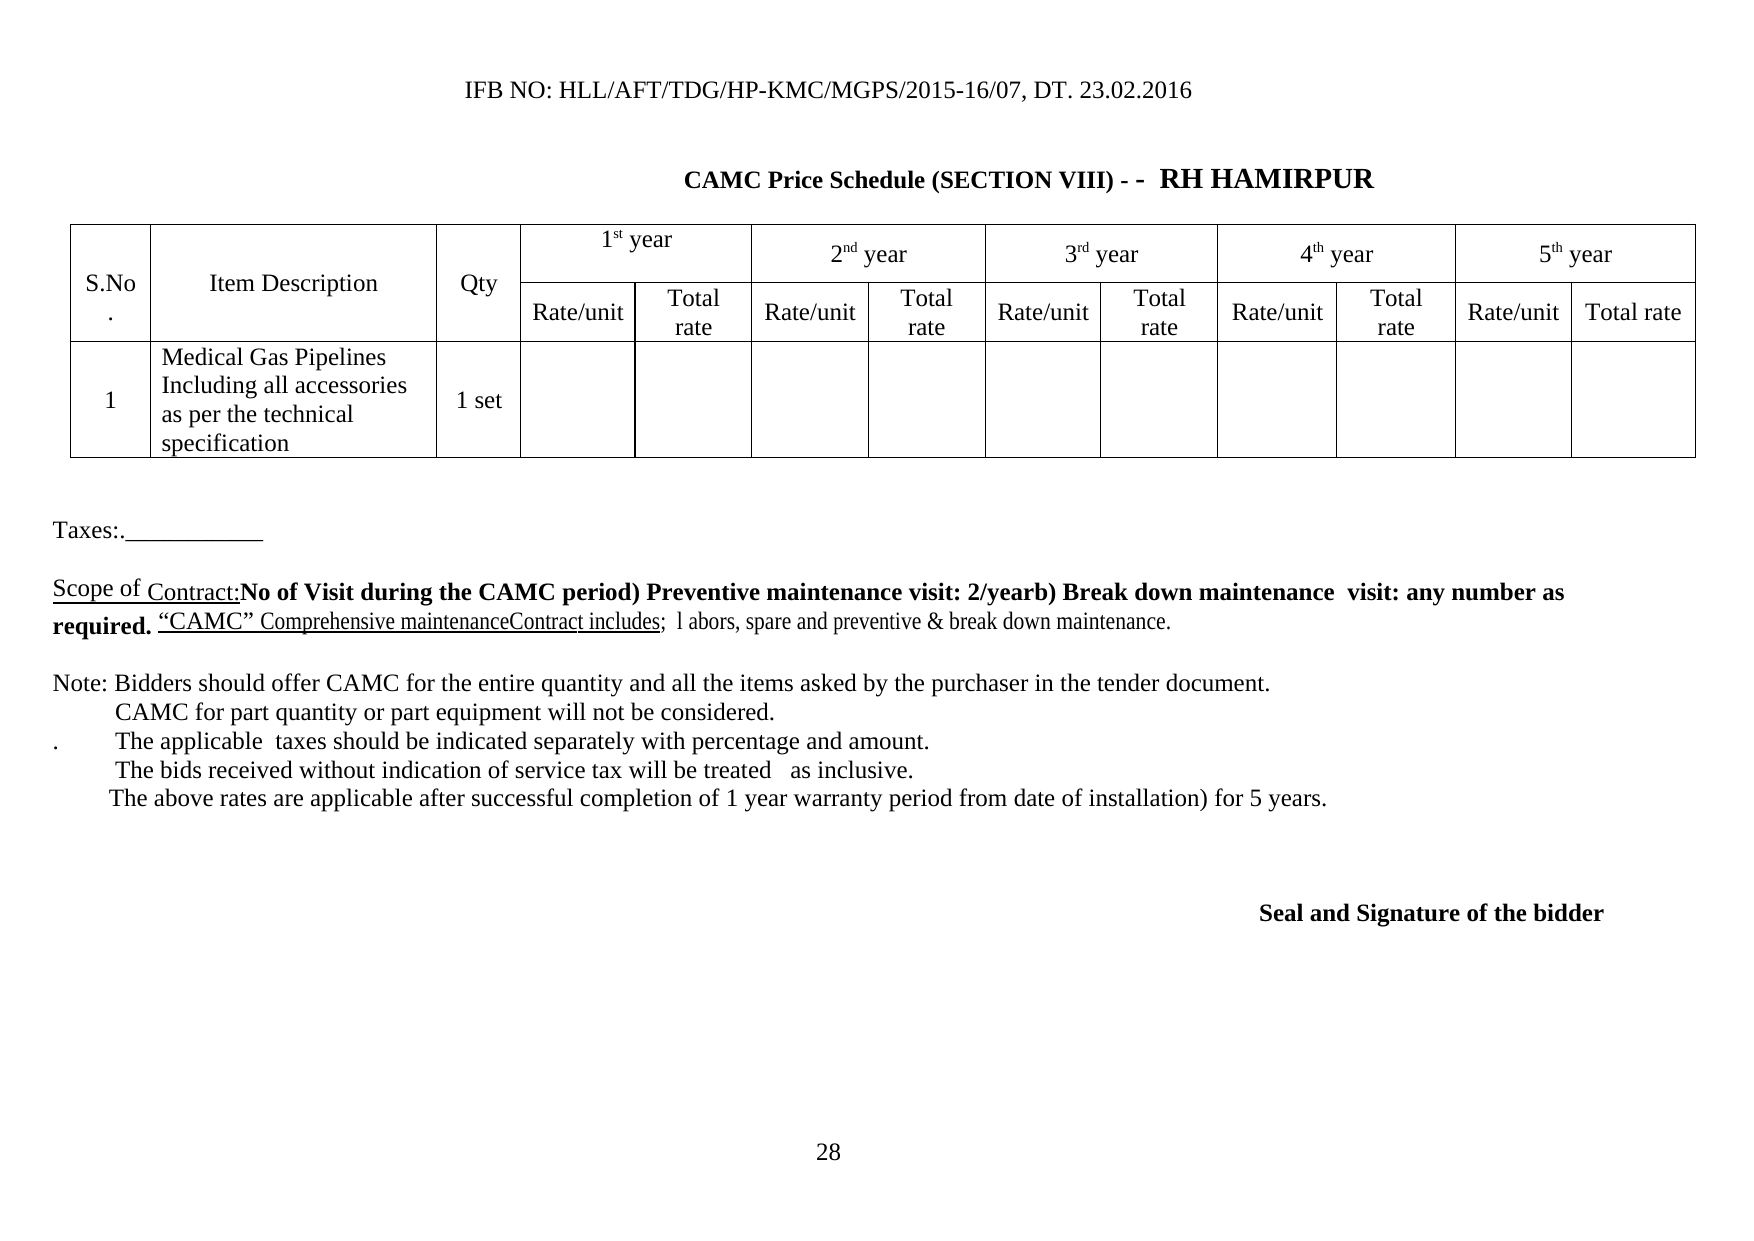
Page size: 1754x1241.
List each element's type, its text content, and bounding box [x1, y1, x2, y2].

table_cell Total rate [1572, 283, 1695, 341]
table_header S.No. [71, 225, 150, 341]
table_cell [1572, 342, 1695, 457]
table_cell 1 set [437, 342, 520, 457]
text The above rates are applicable after successful completion of 1 year warranty period from date of installation) for 5 years. [52, 783, 1604, 812]
table_header 2nd year [752, 225, 985, 282]
table_cell [869, 342, 985, 457]
text Seal and Signature of the bidder [52, 898, 1604, 927]
table_cell Total rate [1337, 283, 1455, 341]
table_cell [636, 342, 751, 457]
table_cell [1337, 342, 1455, 457]
table_cell [1456, 342, 1571, 457]
table_header 4th year [1218, 225, 1455, 282]
table_header 3rd year [986, 225, 1217, 282]
table_cell 1 [71, 342, 150, 457]
table_header Item Description [151, 225, 436, 341]
text Scope of Contract:No of Visit during the CAMC period) Preventive maintenance visit: 2/yearb) Break down maintenance visit: any number as required. “CAMC” Comprehensive maintenanceContract includes; labors, spare and preventive & break down maintenance. [52, 573, 1604, 640]
table_cell [1218, 342, 1336, 457]
table_cell [986, 342, 1100, 457]
text . The applicable taxes should be indicated separately with percentage and amount. [52, 726, 1604, 755]
text CAMC Price Schedule (SECTION VIII) - - RH HAMIRPUR [577, 161, 1604, 195]
table_cell [1101, 342, 1217, 457]
table_cell Total rate [869, 283, 985, 341]
table_cell Rate/unit [986, 283, 1100, 341]
table_header 1st year [521, 225, 751, 282]
text The bids received without indication of service tax will be treated as inclusive. [52, 755, 1604, 783]
table_cell [521, 342, 634, 457]
table_cell Rate/unit [1456, 283, 1571, 341]
table_cell Rate/unit [752, 283, 868, 341]
text Note: Bidders should offer CAMC for the entire quantity and all the items asked by the purchaser in the tender document. [52, 668, 1604, 697]
table_header 5th year [1456, 225, 1695, 282]
table_cell Medical Gas Pipelines Including all accessories as per the technical specification [151, 342, 436, 457]
table_cell [752, 342, 868, 457]
table_cell Rate/unit [1218, 283, 1336, 341]
table_cell Total rate [1101, 283, 1217, 341]
text Taxes:.___________ [52, 515, 1604, 544]
table_cell Total rate [636, 283, 751, 341]
text CAMC for part quantity or part equipment will not be considered. [52, 697, 1604, 726]
table_cell Rate/unit [521, 283, 634, 341]
table_header Qty [437, 225, 520, 341]
